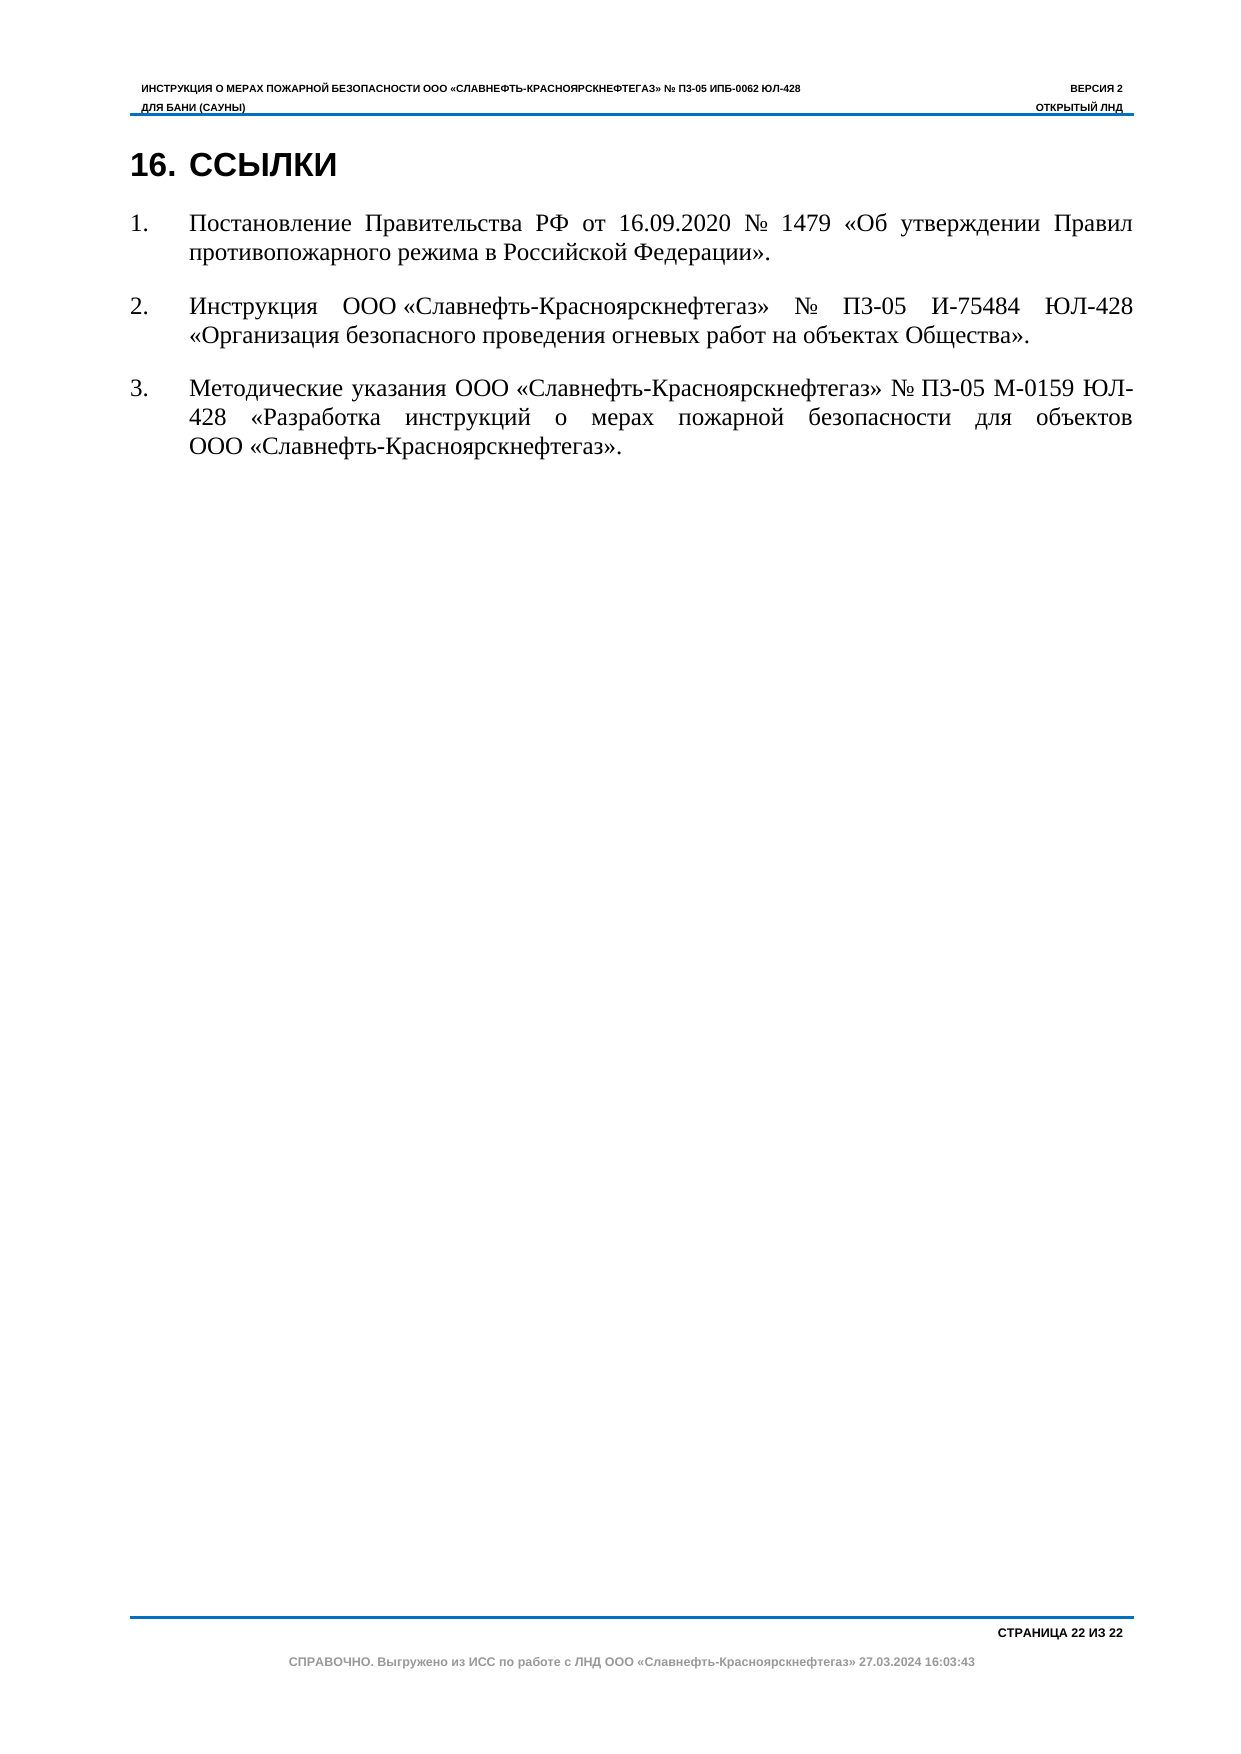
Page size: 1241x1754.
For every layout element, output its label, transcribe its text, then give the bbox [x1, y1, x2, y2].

text 1. Постановление Правительства РФ от 16.09.2020 № 1479 «Об утверждении Правил противопожарного режима в Российской Федерации». [130, 208, 1134, 266]
text 3. Методические указания ООО «Славнефть-Красноярскнефтегаз» № П3-05 М-0159 ЮЛ-428 «Разработка инструкций о мерах пожарной безопасности для объектов ООО «Славнефть-Красноярскнефтегаз». [130, 373, 1134, 460]
text 2. Инструкция ООО «Славнефть-Красноярскнефтегаз» № П3-05 И-75484 ЮЛ-428 «Организация безопасного проведения огневых работ на объектах Общества». [130, 291, 1134, 348]
subtitle 16. ССЫЛКИ [130, 145, 1134, 183]
